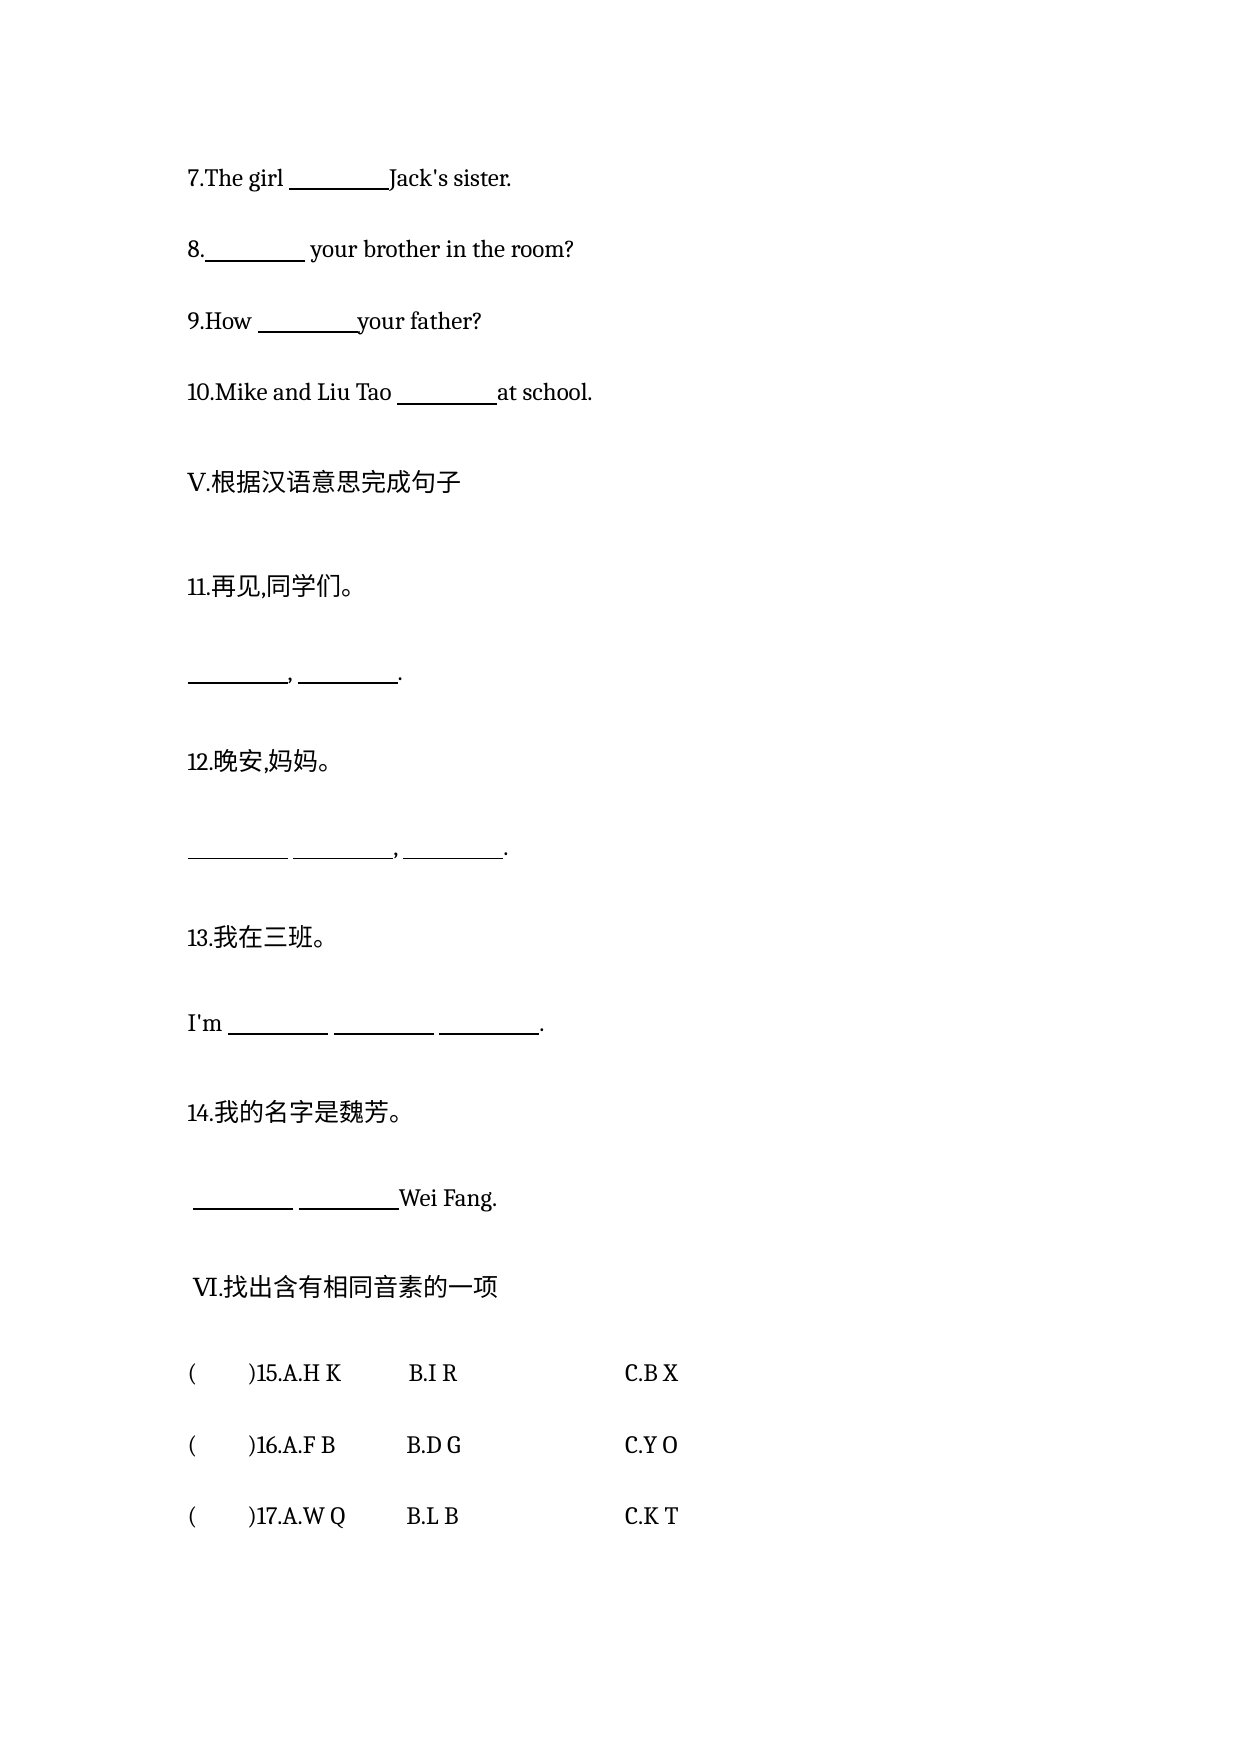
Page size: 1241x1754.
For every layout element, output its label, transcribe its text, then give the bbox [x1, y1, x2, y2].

text 7.The girl Jack's sister. [187, 162, 1053, 194]
text 8. your brother in the room? [187, 233, 1053, 266]
text Ⅴ.根据汉语意思完成句子 [187, 448, 1053, 513]
text ( )17.A.W Q B.L B C.K T [187, 1500, 1053, 1533]
text 11.再见,同学们。 [187, 552, 1053, 617]
text Ⅵ.找出含有相同音素的一项 [187, 1253, 1053, 1318]
text 13.我在三班。 [187, 903, 1053, 968]
text 10.Mike and Liu Tao at school. [187, 376, 1053, 409]
text Wei Fang. [187, 1182, 1053, 1214]
text 14.我的名字是魏芳。 [187, 1078, 1053, 1143]
text 12.晚安,妈妈。 [187, 727, 1053, 792]
text ( )15.A.H K B.I R C.B X [187, 1357, 1053, 1390]
text 9.How your father? [187, 305, 1053, 337]
text I'm . [187, 1007, 1053, 1039]
text ( )16.A.F B B.D G C.Y O [187, 1429, 1053, 1461]
text , . [187, 831, 1053, 864]
text , . [187, 656, 1053, 688]
